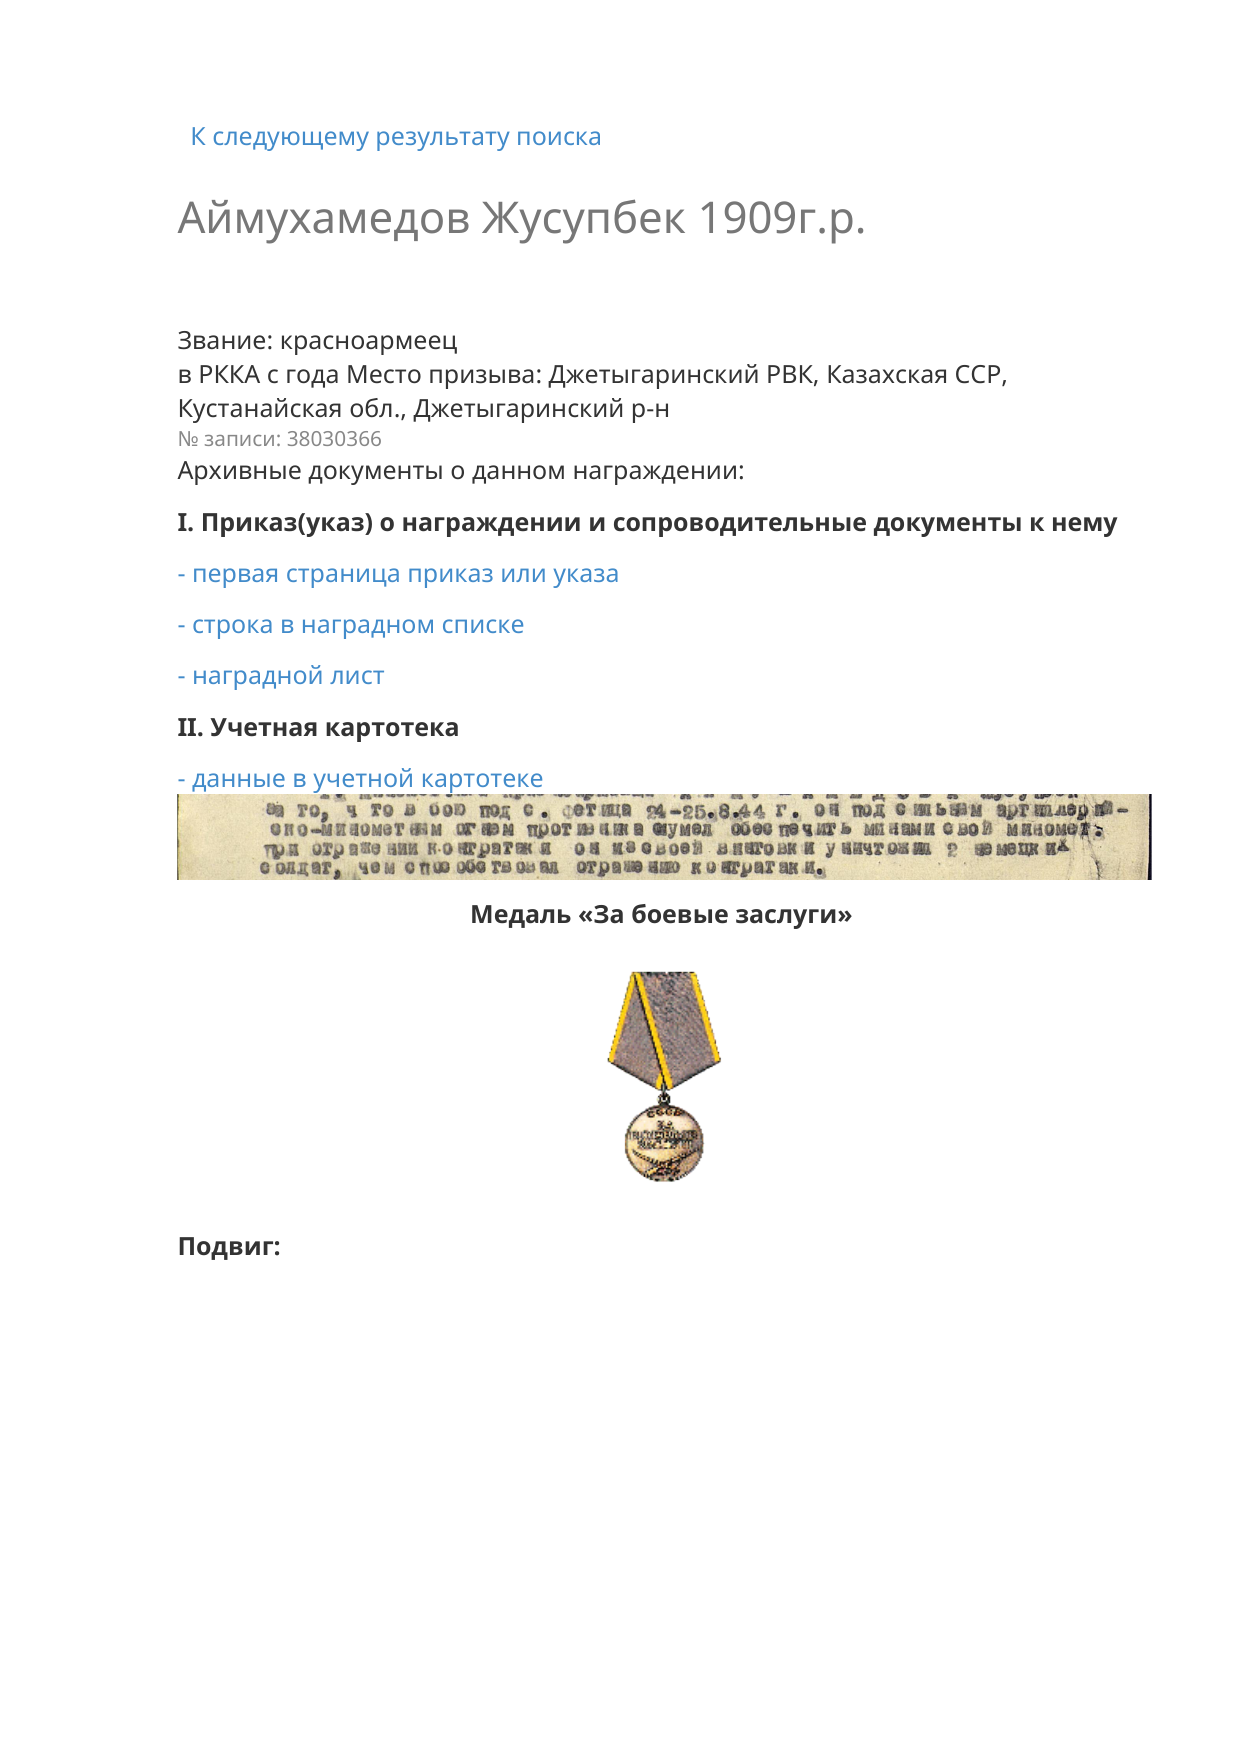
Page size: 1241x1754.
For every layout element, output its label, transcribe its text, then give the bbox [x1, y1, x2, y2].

text - первая страница приказ или указа [177, 556, 1152, 589]
text Архивные документы о данном награждении: [177, 453, 1152, 487]
text № записи: 38030366 [177, 424, 1152, 453]
picture [177, 794, 1152, 880]
text Аймухамедов Жусупбек 1909г.р. [177, 187, 1152, 246]
text Подвиг: [177, 1190, 1152, 1372]
text - наградной лист [177, 658, 1152, 692]
text - строка в наградном списке [177, 607, 1152, 641]
text К следующему результату поиска [177, 118, 1152, 152]
text Звание: красноармеец в РККА с года Место призыва: Джетыгаринский РВК, Казахская ССР, Кустанайская обл., Джетыгаринский р-н [177, 322, 1152, 424]
text II. Учетная картотека [177, 709, 1152, 743]
picture [603, 964, 726, 1190]
text Медаль «За боевые заслуги» [177, 897, 1152, 1190]
text - данные в учетной картотеке [177, 761, 1152, 794]
text I. Приказ(указ) о награждении и сопроводительные документы к нему [177, 504, 1152, 538]
